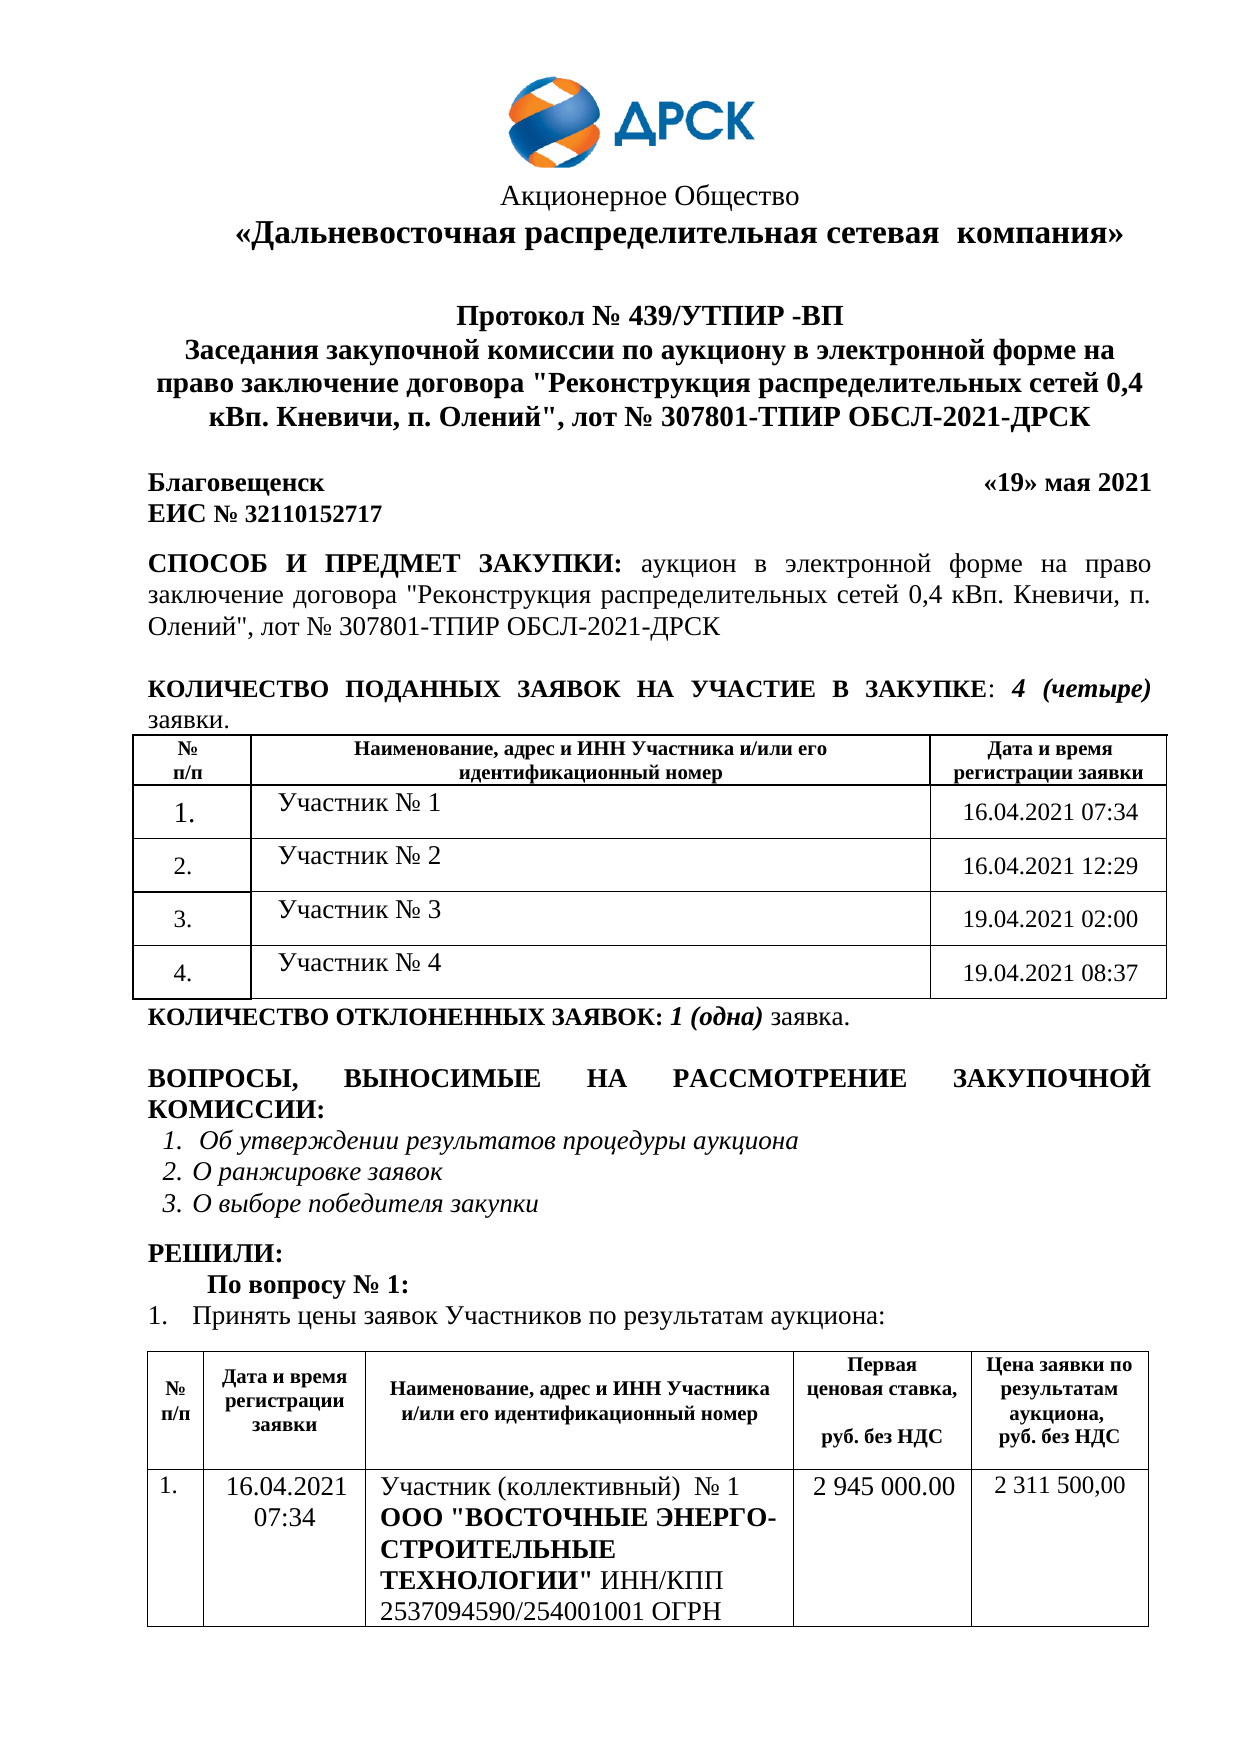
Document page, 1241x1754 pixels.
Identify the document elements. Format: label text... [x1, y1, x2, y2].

table_header № п/п [148, 1352, 203, 1469]
picture [504, 73, 773, 170]
table_cell [134, 786, 250, 838]
list О ранжировке заявок [162, 1156, 1152, 1187]
text КОЛИЧЕСТВО ПОДАННЫХ ЗАЯВОК НА УЧАСТИЕ В ЗАКУПКЕ: 4 (четыре) заявки. [148, 672, 1152, 734]
table_cell 2 945 000.00 [794, 1470, 971, 1626]
table_cell 19.04.2021 02:00 [931, 892, 1166, 945]
list О выборе победителя закупки [162, 1187, 1152, 1218]
list Заседания закупочной комиссии по аукциону в электронной форме на право заключение договора "Реконструкция распределительных сетей 0,4 кВп. Кневичи, п. Олений", лот № 307801-ТПИР ОБСЛ-2021-ДРСК [148, 332, 1152, 432]
table_header «19» мая 2021 [651, 466, 1163, 547]
table_header Благовещенск ЕИС № 32110152717 [136, 466, 651, 547]
table_cell [134, 893, 250, 945]
table_cell Участник № 2 [252, 839, 930, 891]
text ВОПРОСЫ, ВЫНОСИМЫЕ НА РАССМОТРЕНИЕ ЗАКУПОЧНОЙ КОМИССИИ: [148, 1062, 1152, 1124]
table_header Наименование, адрес и ИНН Участника и/или его идентификационный номер [366, 1352, 793, 1469]
table_cell Участник № 3 [252, 892, 930, 945]
table_cell Участник № 4 [252, 946, 930, 998]
text РЕШИЛИ: [148, 1237, 1152, 1268]
table_cell 2 311 500,00 [972, 1470, 1148, 1626]
table_header Первая ценовая ставка, руб. без НДС [794, 1352, 971, 1469]
table_header Дата и время регистрации заявки [204, 1352, 365, 1469]
table_cell Участник № 1 [252, 786, 930, 838]
text По вопросу № 1: [148, 1268, 1152, 1299]
table_header Наименование, адрес и ИНН Участника и/или его идентификационный номер [252, 736, 929, 784]
table_header № п/п [134, 736, 250, 784]
table_cell 19.04.2021 08:37 [931, 946, 1166, 998]
text «Дальневосточная распределительная сетевая компания» [148, 212, 1152, 250]
text КОЛИЧЕСТВО ОТКЛОНЕННЫХ ЗАЯВОК: 1 (одна) заявка. [148, 1000, 1167, 1031]
table_cell 16.04.2021 07:34 [931, 786, 1166, 838]
list СПОСОБ И ПРЕДМЕТ ЗАКУПКИ: аукцион в электронной форме на право заключение договора "Реконструкция распределительных сетей 0,4 кВп. Кневичи, п. Олений", лот № 307801-ТПИР ОБСЛ-2021-ДРСК [148, 547, 1152, 641]
text Акционерное Общество [148, 178, 1152, 212]
table_cell [148, 1470, 203, 1626]
list Об утверждении результатов процедуры аукциона [162, 1124, 1152, 1156]
table_header Дата и время регистрации заявки [931, 736, 1166, 784]
table_header Цена заявки по результатам аукциона, руб. без НДС [972, 1352, 1148, 1469]
table_cell [134, 946, 250, 998]
table_cell 16.04.2021 07:34 [204, 1470, 365, 1626]
table_cell 16.04.2021 12:29 [931, 839, 1166, 891]
table_cell [134, 839, 250, 891]
list Протокол № 439/УТПИР -ВП [148, 298, 1152, 332]
list Принять цены заявок Участников по результатам аукциона: [148, 1299, 1152, 1330]
